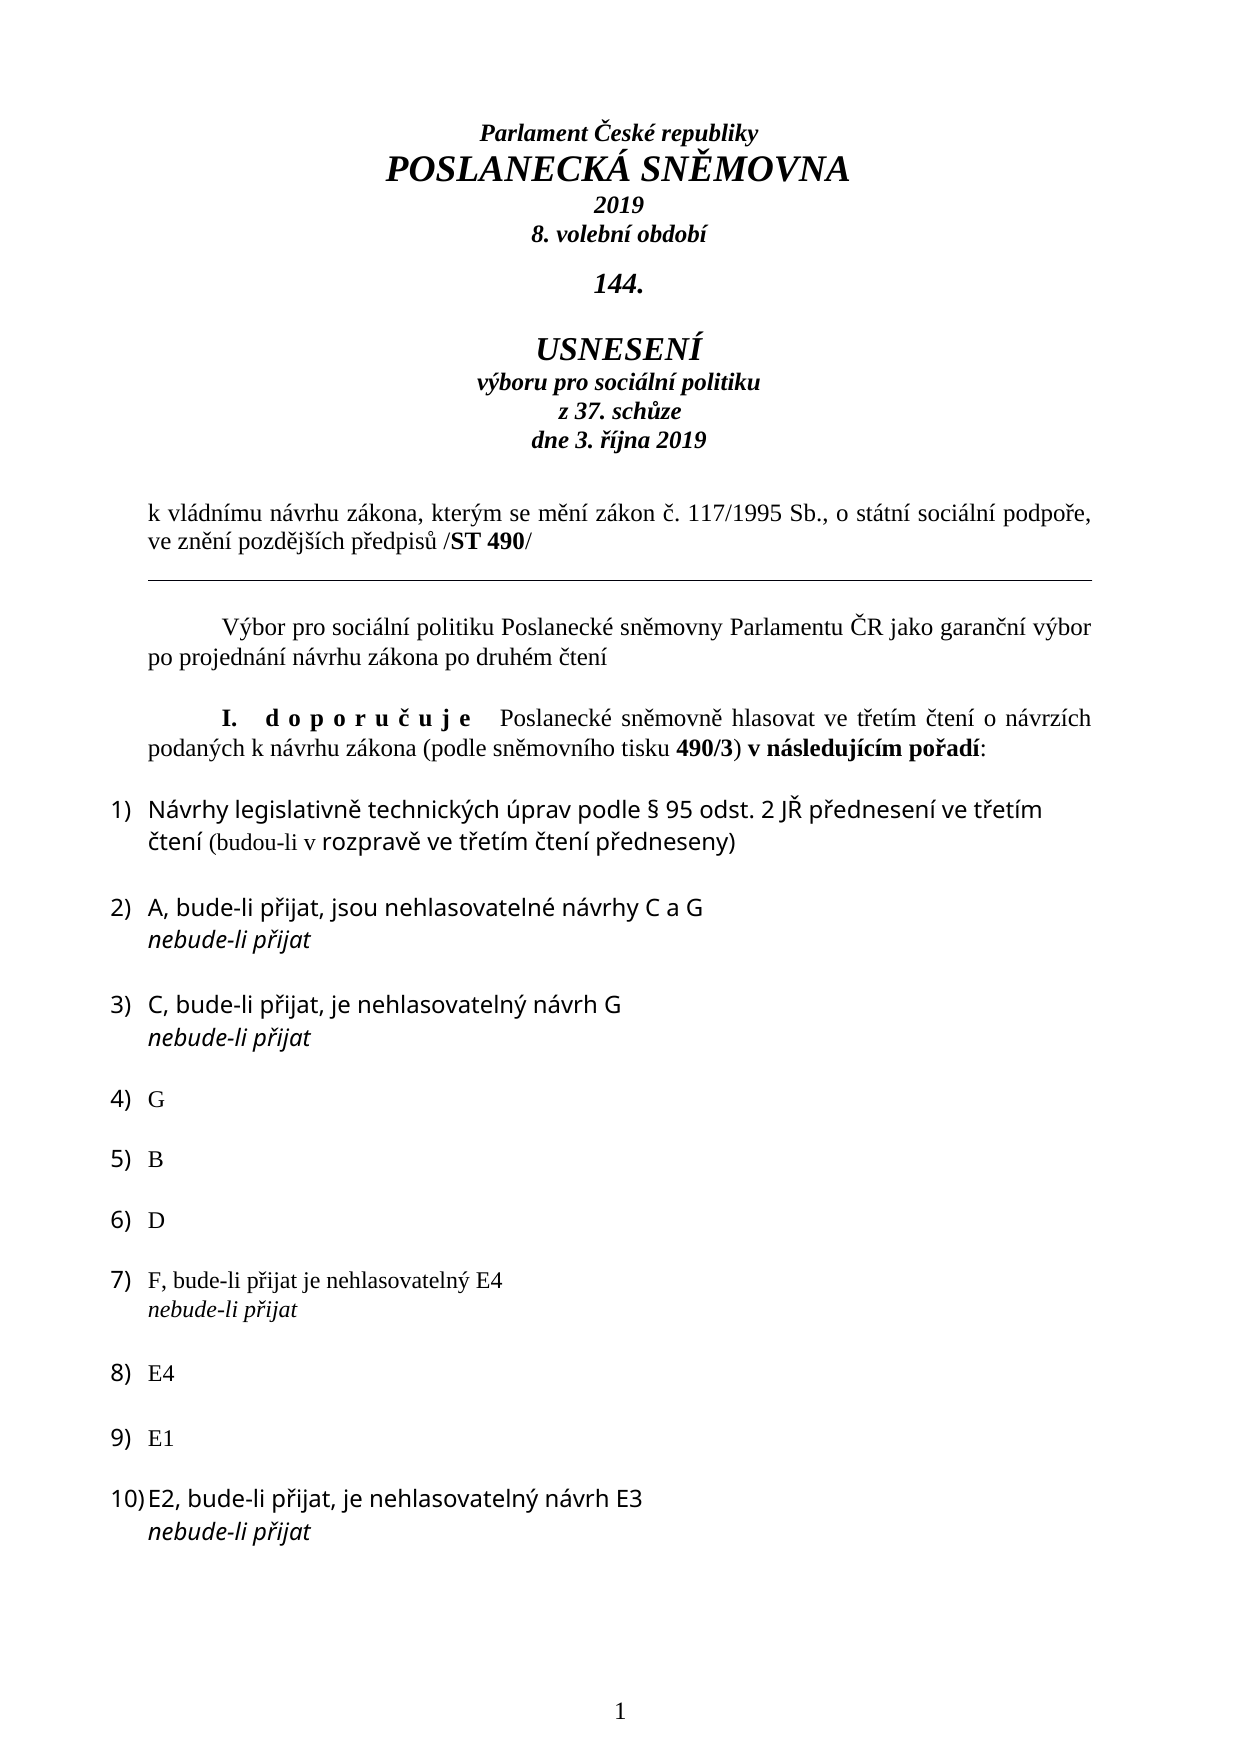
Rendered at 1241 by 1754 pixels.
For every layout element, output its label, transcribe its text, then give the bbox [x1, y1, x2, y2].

list E1 [110, 1421, 1092, 1453]
text POSLANECKÁ SNĚMOVNA [148, 147, 1092, 190]
text 2019 [148, 190, 1092, 219]
text nebude-li přijat [148, 1021, 1092, 1053]
text I. d o p o r u č u j e Poslanecké sněmovně hlasovat ve třetím čtení o návrzích podaných k návrhu zákona (podle sněmovního tisku 490/3) v následujícím pořadí: [148, 703, 1092, 762]
list E4 [110, 1356, 1092, 1388]
list B [110, 1142, 1092, 1175]
list Návrhy legislativně technických úprav podle § 95 odst. 2 JŘ přednesení ve třetím čtení (budou-li v rozpravě ve třetím čtení předneseny) [110, 792, 1092, 858]
text 8. volební období [148, 219, 1092, 247]
text z 37. schůze [148, 396, 1092, 425]
text USNESENÍ [148, 329, 1092, 367]
text dne 3. října 2019 [148, 425, 1092, 453]
text nebude-li přijat [148, 1515, 1092, 1547]
list nebude-li přijat [148, 923, 1092, 956]
text výboru pro sociální politiku [148, 367, 1092, 396]
text nebude-li přijat [148, 1295, 1092, 1323]
list F, bude-li přijat je nehlasovatelný E4 [110, 1263, 1092, 1295]
text k vládnímu návrhu zákona, kterým se mění zákon č. 117/1995 Sb., o státní sociální podpoře, ve znění pozdějších předpisů /ST 490/ [148, 498, 1092, 580]
list C, bude-li přijat, je nehlasovatelný návrh G [110, 988, 1092, 1021]
list D [110, 1202, 1092, 1235]
list E2, bude-li přijat, je nehlasovatelný návrh E3 [110, 1482, 1092, 1515]
text 144. [148, 267, 1092, 300]
text Výbor pro sociální politiku Poslanecké sněmovny Parlamentu ČR jako garanční výbor po projednání návrhu zákona po druhém čtení [148, 612, 1092, 671]
list A, bude-li přijat, jsou nehlasovatelné návrhy C a G [110, 890, 1092, 923]
text Parlament České republiky [148, 118, 1092, 147]
list G [110, 1082, 1092, 1115]
